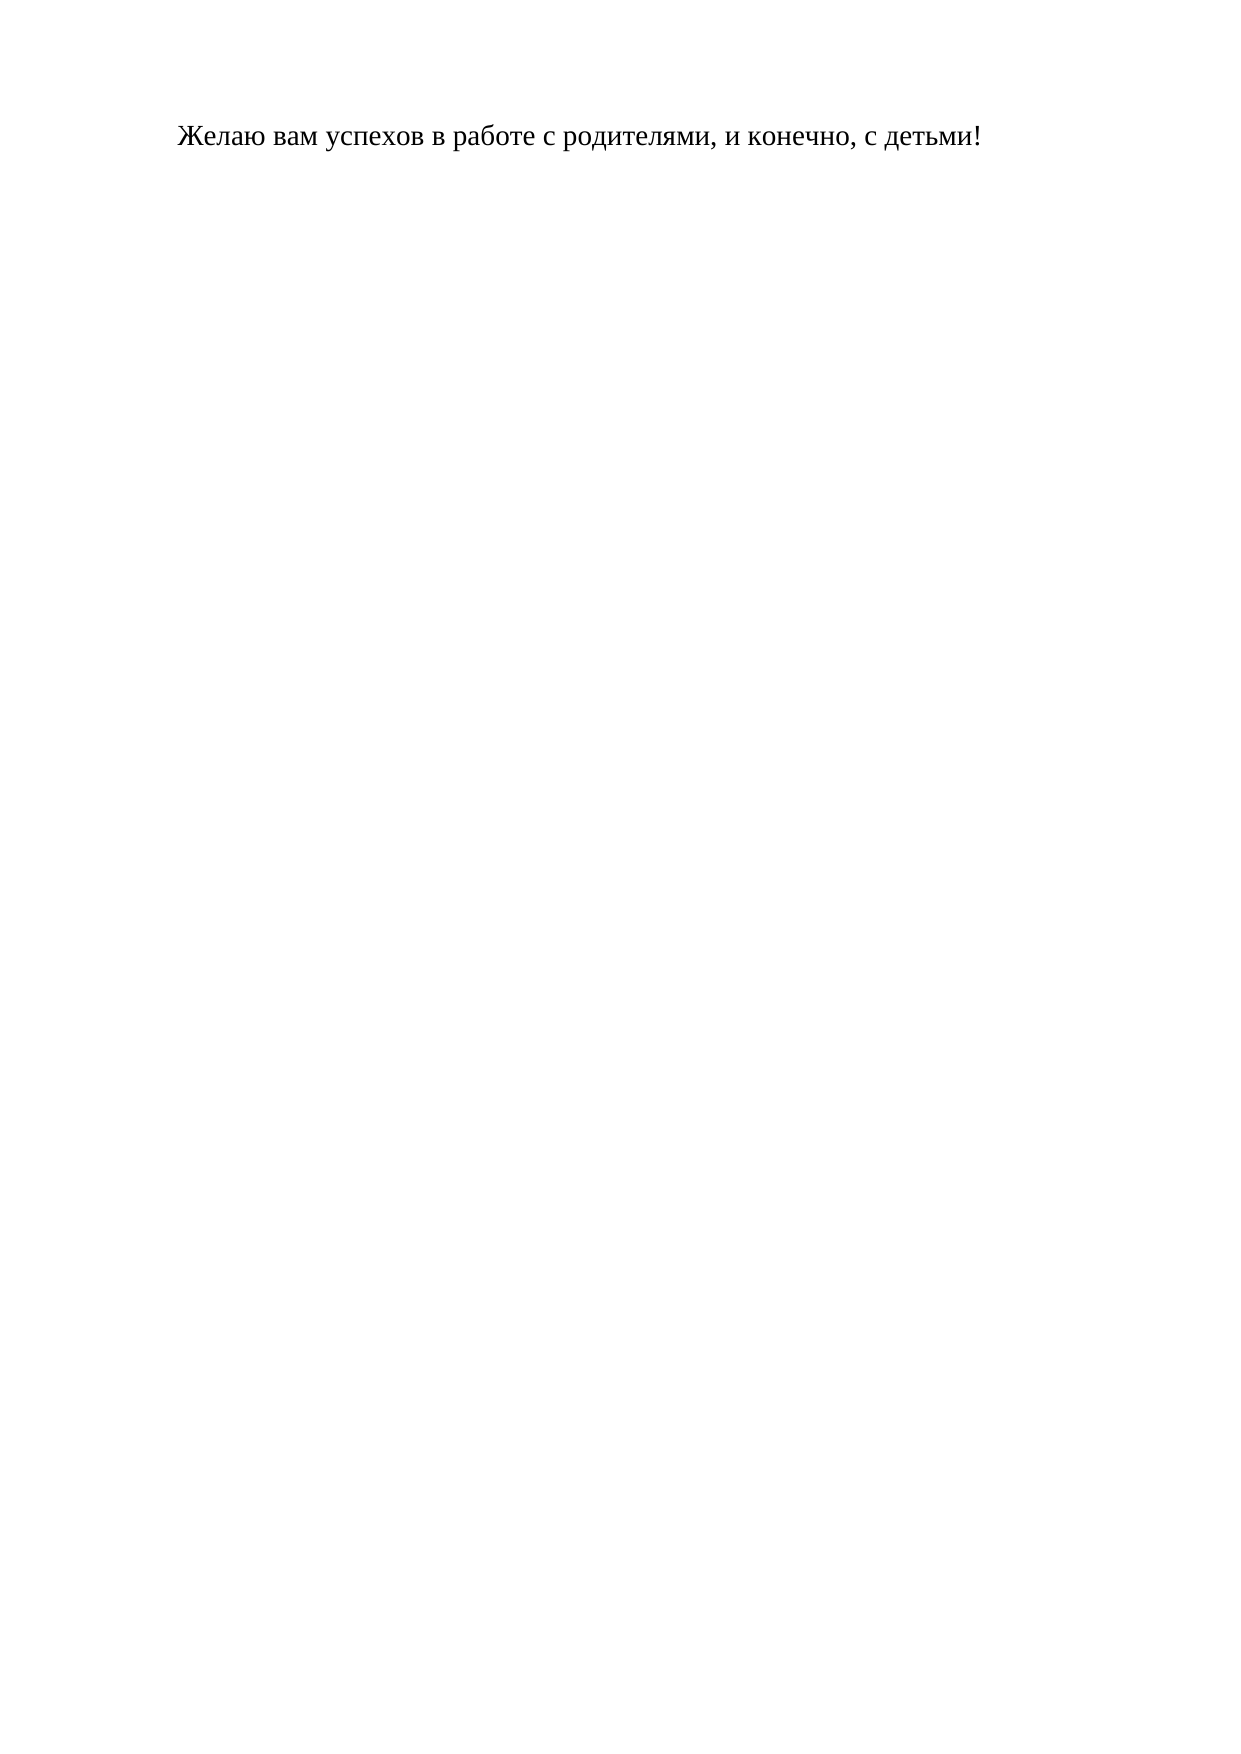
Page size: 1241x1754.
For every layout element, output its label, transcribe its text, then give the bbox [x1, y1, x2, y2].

text Желаю вам успехов в работе с родителями, и конечно, с детьми! [177, 118, 1152, 152]
